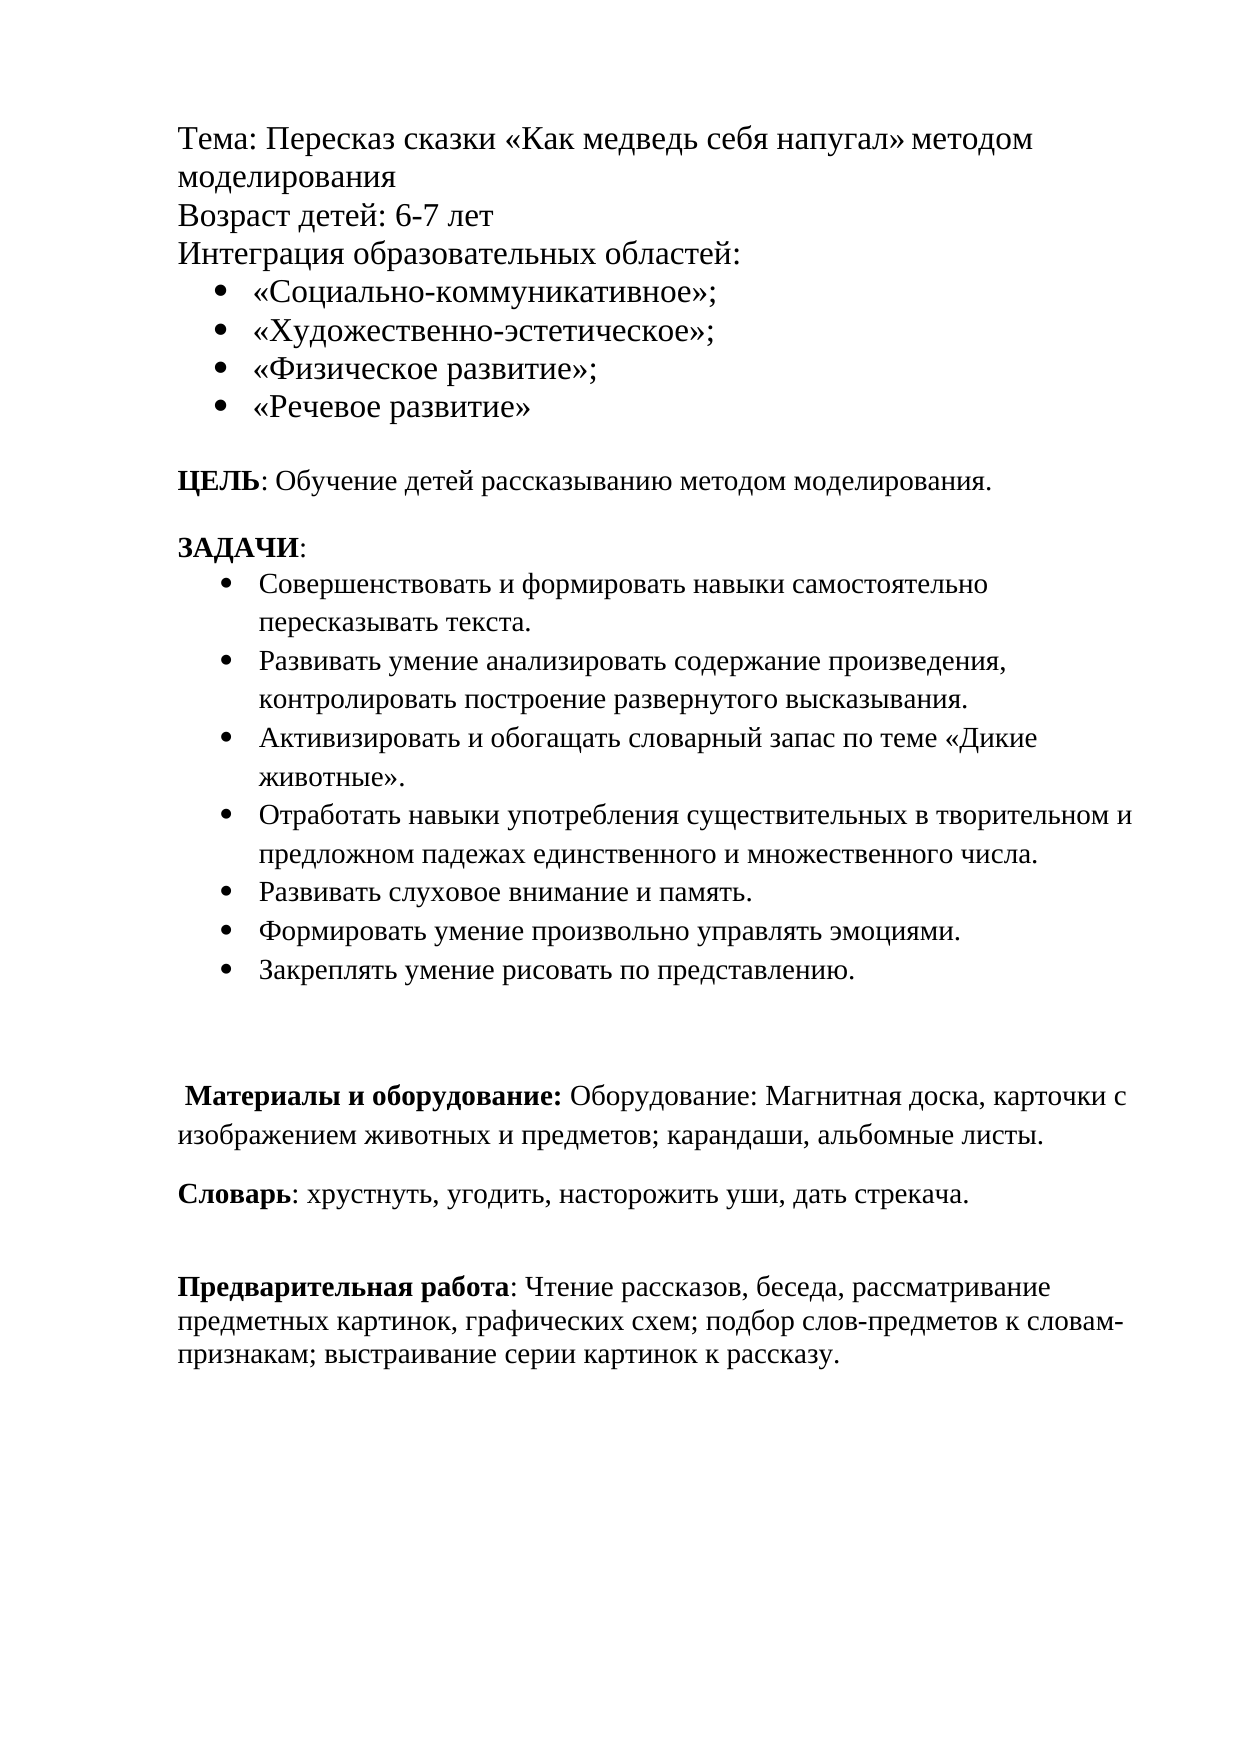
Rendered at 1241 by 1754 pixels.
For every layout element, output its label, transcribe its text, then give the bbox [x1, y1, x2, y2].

text Словарь: хрустнуть, угодить, насторожить уши, дать стрекача. [177, 1176, 1152, 1210]
list Активизировать и обогащать словарный запас по теме «Дикие животные». [221, 720, 1152, 792]
text Возраст детей: 6-7 лет [177, 195, 1152, 233]
list «Физическое развитие»; [215, 348, 1152, 386]
list Развивать слуховое внимание и память. [221, 874, 1152, 908]
list «Речевое развитие» [215, 386, 1152, 425]
text Тема: Пересказ сказки «Как медведь себя напугал» методом моделирования [177, 118, 1152, 195]
list «Художественно-эстетическое»; [215, 310, 1152, 348]
text Материалы и оборудование: Оборудование: Магнитная доска, карточки с изображением животных и предметов; карандаши, альбомные листы. [177, 1078, 1152, 1151]
text Интеграция образовательных областей: [177, 233, 1152, 271]
text ЦЕЛЬ: Обучение детей рассказыванию методом моделирования. [177, 463, 1152, 497]
text Предварительная работа: Чтение рассказов, беседа, рассматривание предметных картинок, графических схем; подбор слов-предметов к словам-признакам; выстраивание серии картинок к рассказу. [177, 1269, 1152, 1370]
list Отработать навыки употребления существительных в творительном и предложном падежах единственного и множественного числа. [221, 797, 1152, 869]
list Формировать умение произвольно управлять эмоциями. [221, 913, 1152, 947]
list «Социально-коммуникативное»; [215, 271, 1152, 310]
list Развивать умение анализировать содержание произведения, контролировать построение развернутого высказывания. [221, 643, 1152, 715]
list Закреплять умение рисовать по представлению. [221, 952, 1152, 986]
text ЗАДАЧИ: [177, 523, 1091, 566]
list Совершенствовать и формировать навыки самостоятельно пересказывать текста. [221, 566, 1152, 638]
